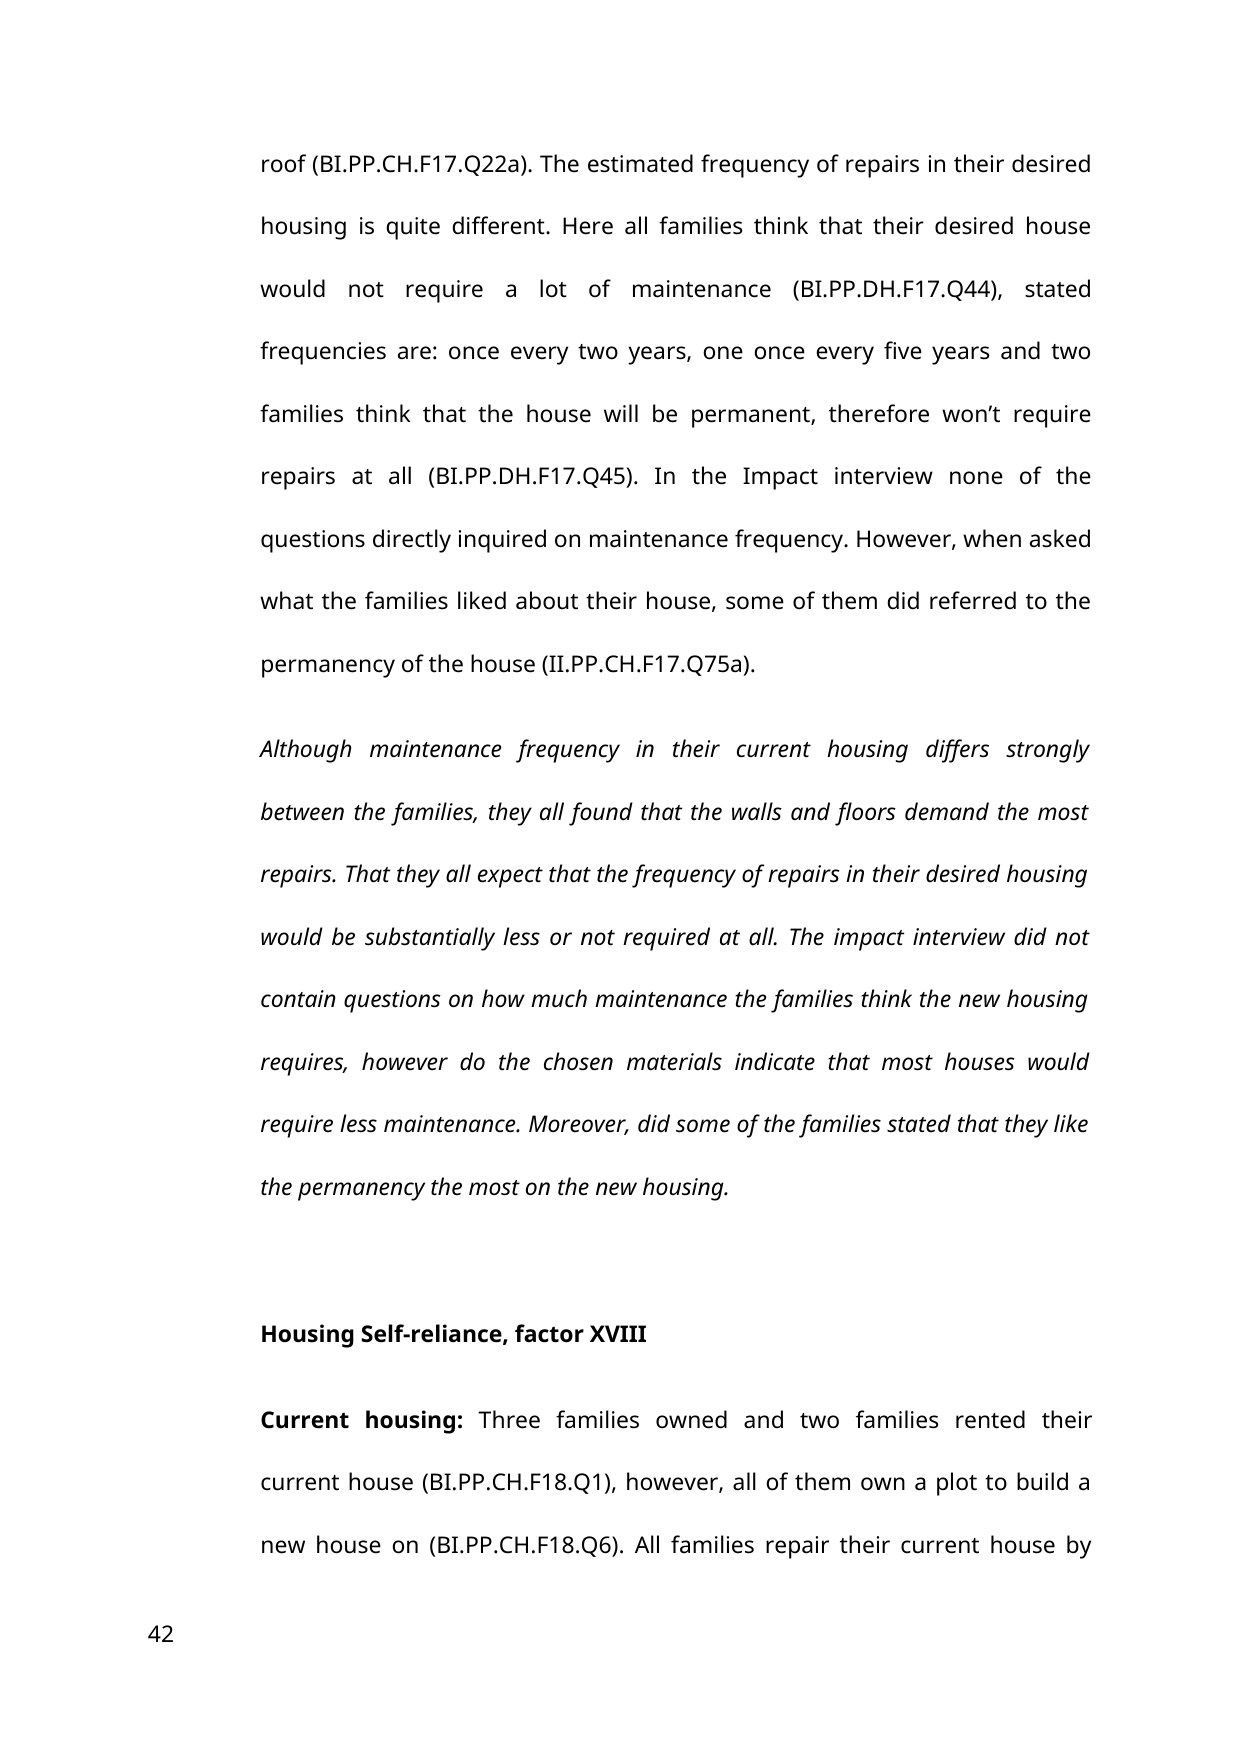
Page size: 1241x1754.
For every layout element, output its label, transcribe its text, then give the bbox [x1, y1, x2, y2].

text Although maintenance frequency in their current housing differs strongly between the families, they all found that the walls and floors demand the most repairs. That they all expect that the frequency of repairs in their desired housing would be substantially less or not required at all. The impact interview did not contain questions on how much maintenance the families think the new housing requires, however do the chosen materials indicate that most houses would require less maintenance. Moreover, did some of the families stated that they like the permanency the most on the new housing. [260, 733, 1093, 1202]
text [260, 1404, 1093, 1560]
text Housing Self-reliance, factor XVIII [260, 1318, 1093, 1350]
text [260, 148, 1093, 679]
